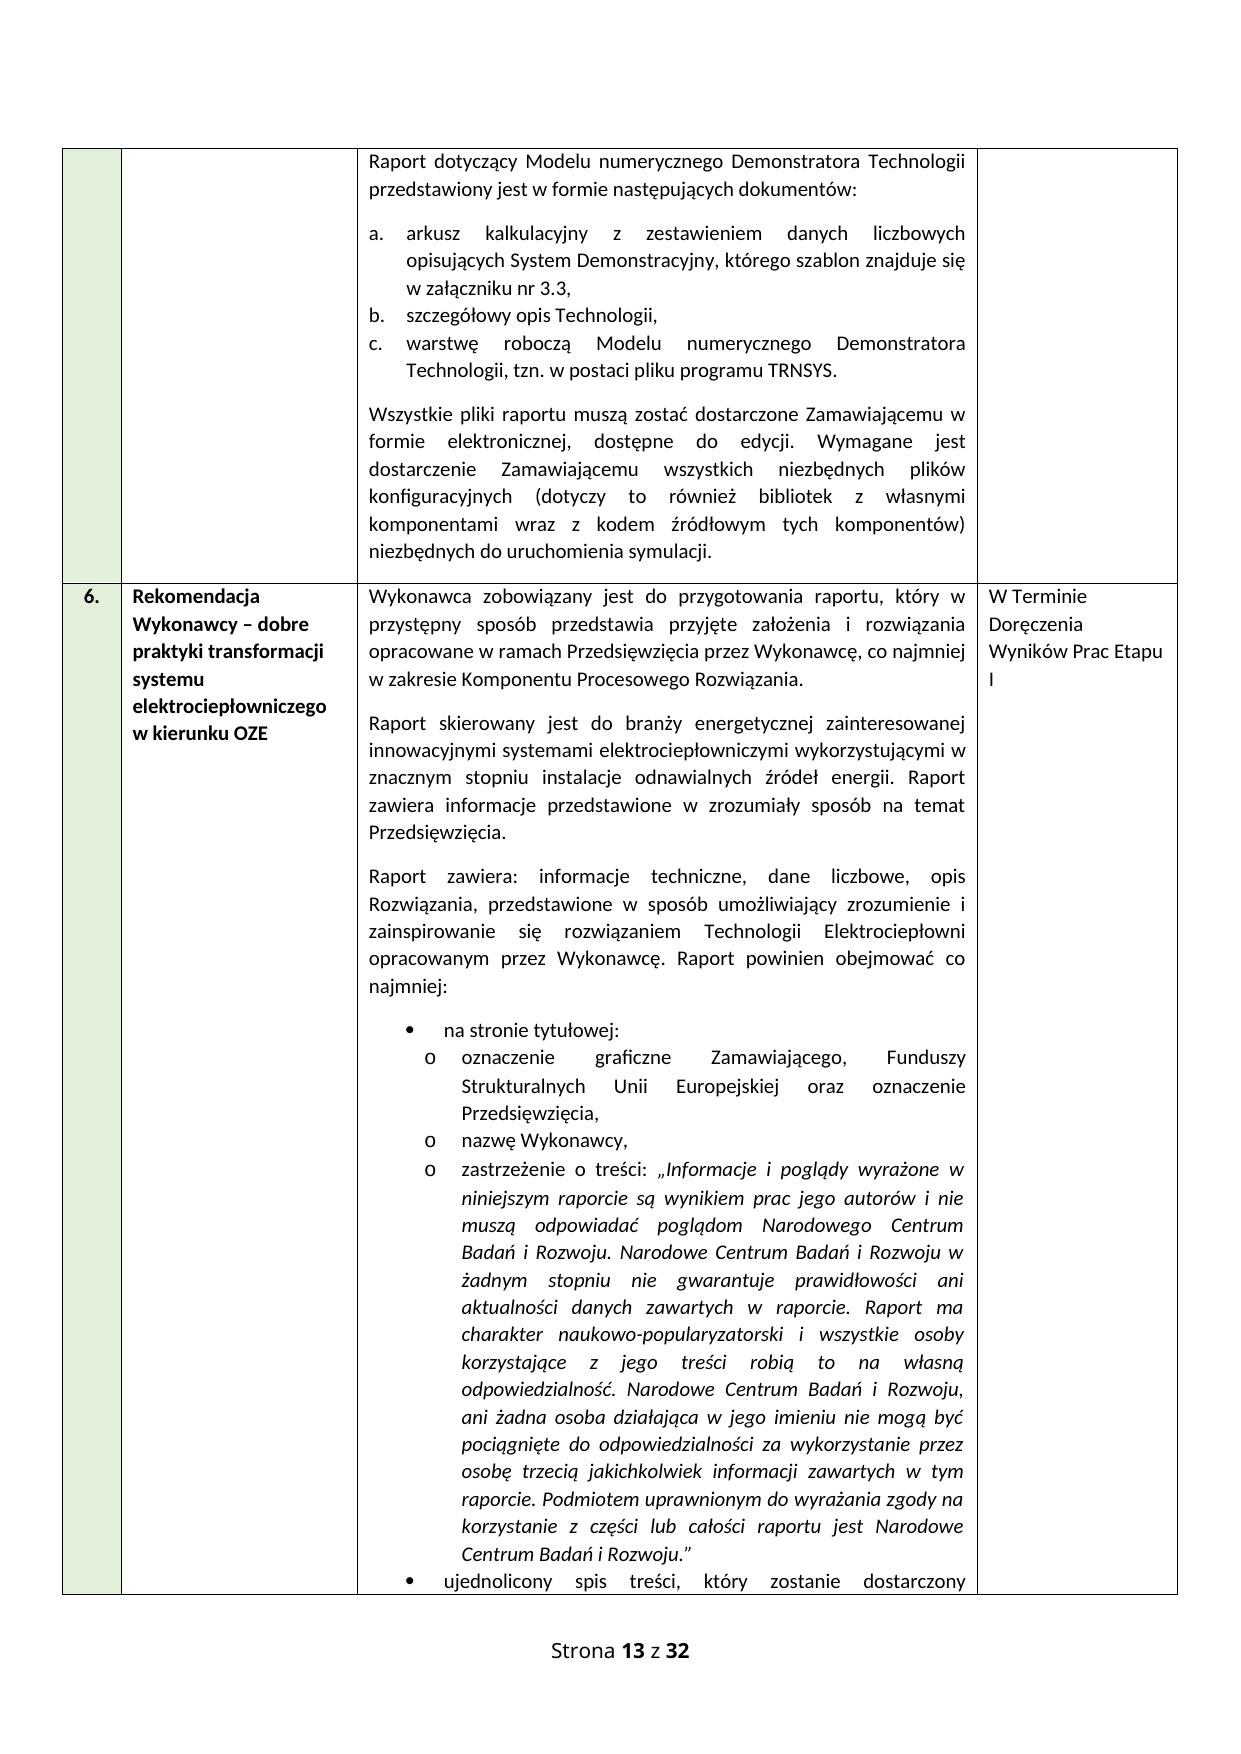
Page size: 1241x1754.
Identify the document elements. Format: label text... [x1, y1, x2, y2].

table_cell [122, 584, 357, 1594]
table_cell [122, 149, 357, 582]
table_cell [358, 149, 977, 582]
table_cell 5. [63, 149, 121, 582]
table_cell 6. [63, 584, 121, 1594]
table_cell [978, 584, 1177, 1594]
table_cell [978, 149, 1177, 582]
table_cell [358, 584, 977, 1594]
